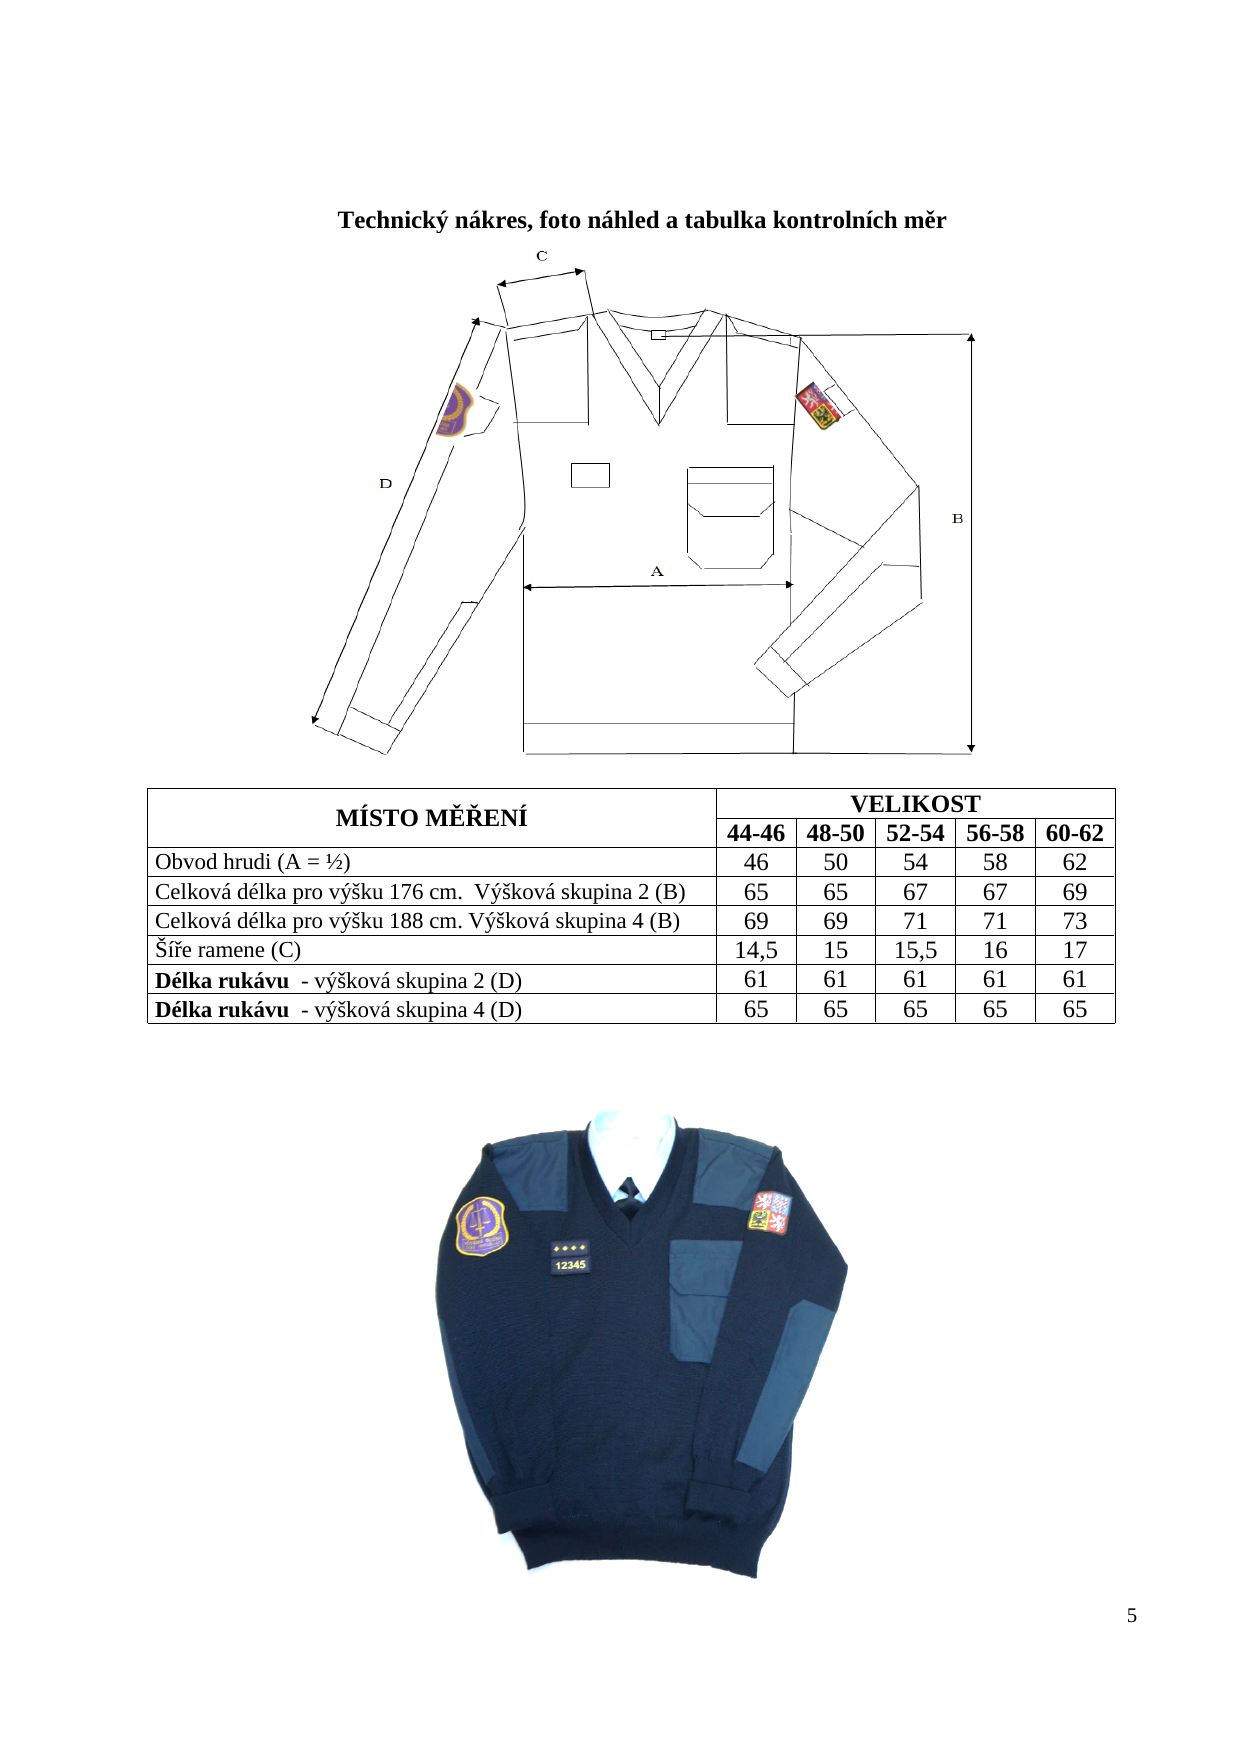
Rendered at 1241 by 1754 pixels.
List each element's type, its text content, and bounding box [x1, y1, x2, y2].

table_cell 16 [956, 936, 1035, 964]
table_cell 65 [956, 994, 1035, 1022]
table_cell 65 [717, 877, 796, 905]
table_cell 46 [717, 848, 796, 876]
table_cell 54 [876, 848, 955, 876]
table_cell 71 [876, 906, 955, 934]
table_cell 65 [876, 994, 955, 1022]
table_cell Délka rukávu - výšková skupina 2 (D) [148, 965, 716, 993]
table_cell 17 [1036, 935, 1115, 964]
table_cell 69 [717, 906, 796, 934]
table_cell 61 [717, 965, 796, 993]
table_cell 65 [717, 994, 796, 1022]
table_header MÍSTO MĚŘENÍ [148, 789, 716, 847]
table_cell 65 [797, 877, 875, 905]
table_cell 15 [797, 936, 875, 964]
table_cell Obvod hrudi (A = ½) [148, 848, 716, 876]
table_cell 61 [1036, 964, 1115, 993]
table_cell 67 [876, 877, 955, 905]
picture [794, 381, 842, 433]
table_cell 61 [956, 965, 1035, 993]
table_cell 62 [1036, 847, 1115, 876]
table_cell 61 [876, 965, 955, 993]
table_cell 50 [797, 848, 875, 876]
table_cell 67 [956, 877, 1035, 905]
text Technický nákres, foto náhled a tabulka kontrolních měr [148, 205, 1137, 234]
table_cell 14,5 [717, 936, 796, 964]
table_cell 44-46 [717, 819, 796, 847]
table_cell Celková délka pro výšku 176 cm. Výšková skupina 2 (B) [148, 877, 716, 905]
table_cell 15,5 [876, 936, 955, 964]
table_cell 58 [956, 848, 1035, 876]
table_cell 69 [1036, 876, 1115, 905]
table_cell 71 [956, 906, 1035, 934]
picture [422, 1093, 850, 1583]
table_cell 69 [797, 906, 875, 934]
table_cell 73 [1036, 905, 1115, 934]
table_cell 65 [1036, 993, 1115, 1022]
table_cell Celková délka pro výšku 188 cm. Výšková skupina 4 (B) [148, 906, 716, 934]
table_cell Šíře ramene (C) [148, 936, 716, 964]
table_cell 61 [797, 965, 875, 993]
table_cell 52-54 [876, 819, 955, 847]
table_cell Délka rukávu - výšková skupina 4 (D) [148, 994, 716, 1022]
table_cell 60-62 [1036, 818, 1115, 847]
table_cell 48-50 [797, 819, 875, 847]
picture [434, 382, 480, 447]
table_cell 65 [797, 994, 875, 1022]
table_cell 56-58 [956, 819, 1035, 847]
table_header VELIKOST [717, 789, 1115, 817]
